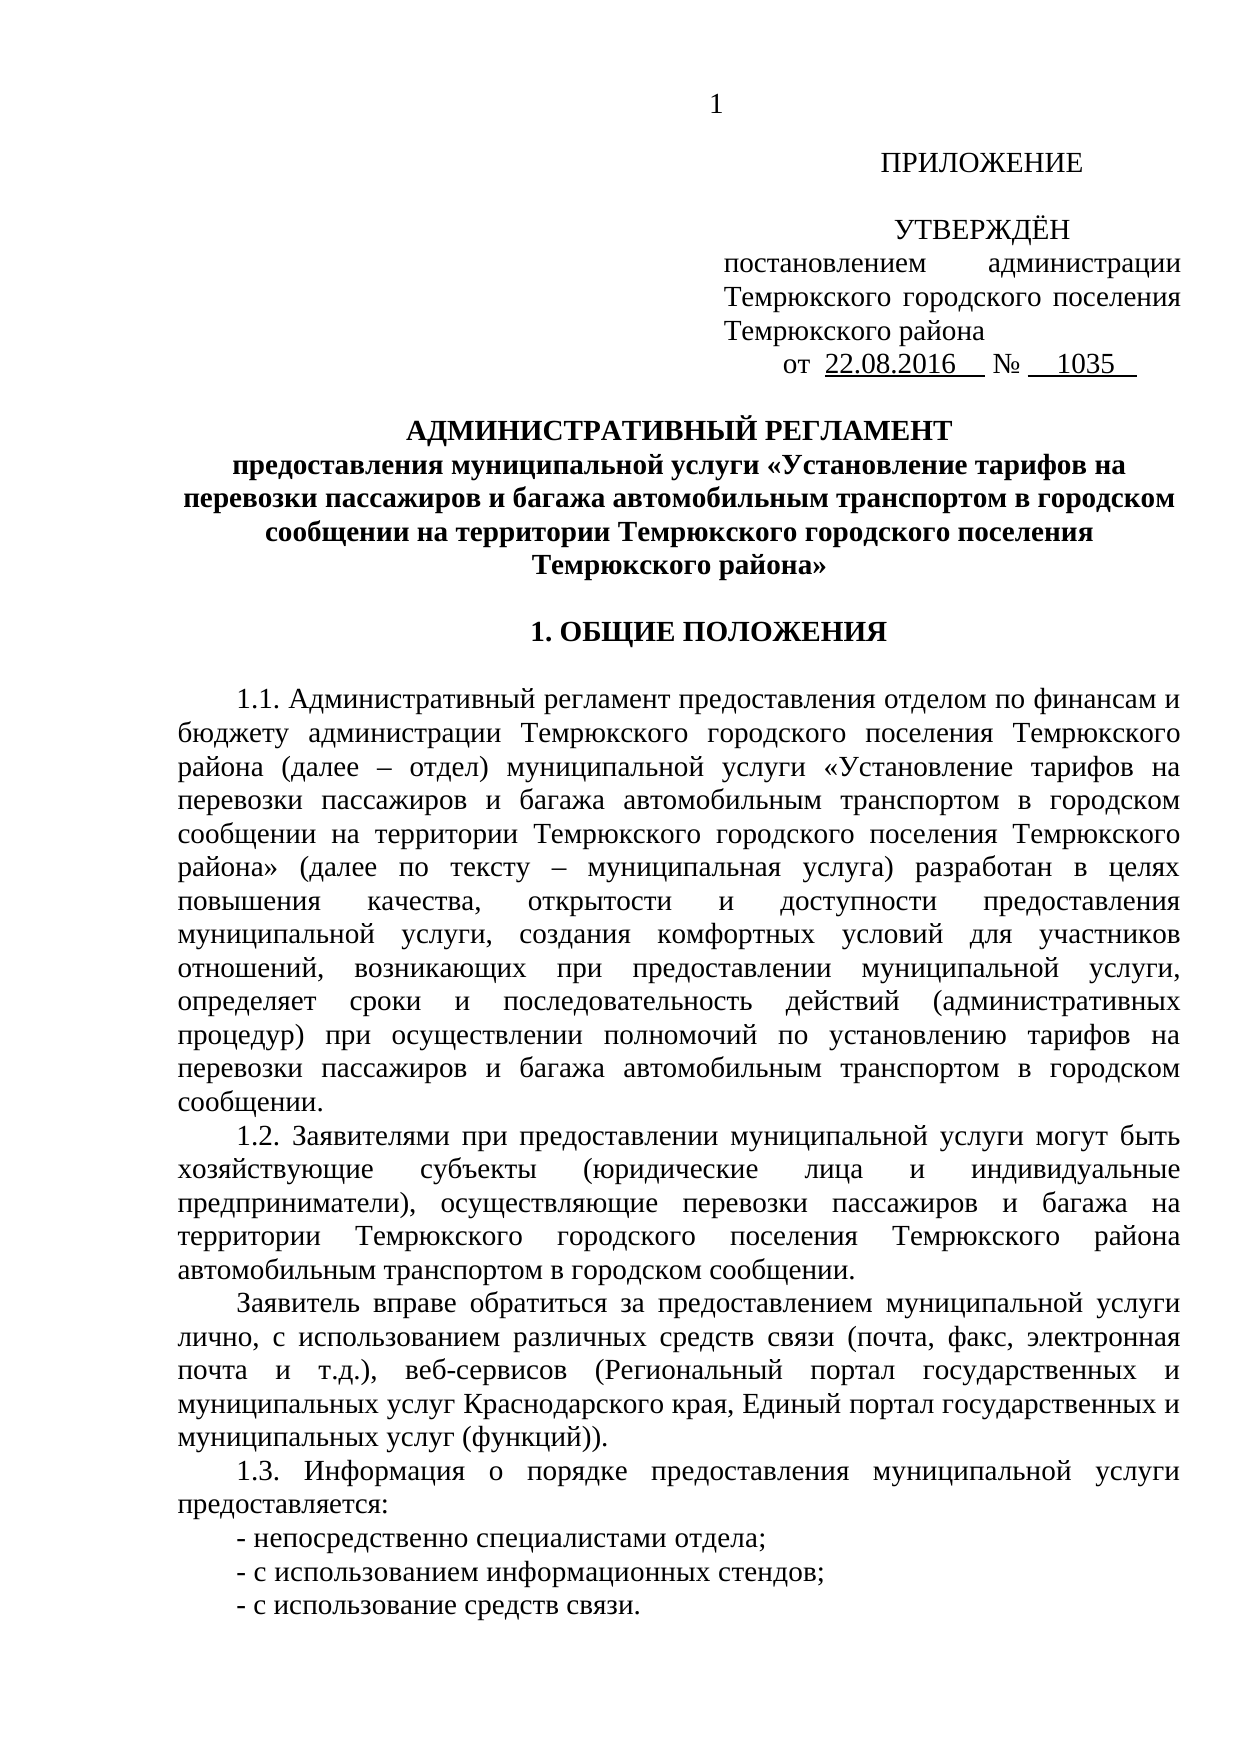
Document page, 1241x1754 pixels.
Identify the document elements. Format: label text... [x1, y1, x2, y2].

text 1.2. Заявителями при предоставлении муниципальной услуги могут быть хозяйствующие субъекты (юридические лица и индивидуальные предприниматели), осуществляющие перевозки пассажиров и багажа на территории Темрюкского городского поселения Темрюкского района автомобильным транспортом в городском сообщении. [177, 1118, 1181, 1285]
text АДМИНИСТРАТИВНЫЙ РЕГЛАМЕНТ [177, 413, 1181, 447]
text 1. ОБЩИЕ ПОЛОЖЕНИЯ [177, 614, 1181, 648]
text Заявитель вправе обратиться за предоставлением муниципальной услуги лично, с использованием различных средств связи (почта, факс, электронная почта и т.д.), веб-сервисов (Региональный портал государственных и муниципальных услуг Краснодарского края, Единый портал государственных и муниципальных услуг (функций)). [177, 1285, 1181, 1453]
text - непосредственно специалистами отдела; [177, 1520, 1181, 1554]
text предоставления муниципальной услуги «Установление тарифов на перевозки пассажиров и багажа автомобильным транспортом в городском сообщении на территории Темрюкского городского поселения Темрюкского района» [177, 447, 1181, 581]
text 1.3. Информация о порядке предоставления муниципальной услуги предоставляется: [177, 1453, 1181, 1520]
text - с использование средств связи. [177, 1587, 1181, 1621]
text - с использованием информационных стендов; [177, 1554, 1181, 1587]
text 1.1. Административный регламент предоставления отделом по финансам и бюджету администрации Темрюкского городского поселения Темрюкского района (далее – отдел) муниципальной услуги «Установление тарифов на перевозки пассажиров и багажа автомобильным транспортом в городском сообщении на территории Темрюкского городского поселения Темрюкского района» (далее по тексту – муниципальная услуга) разработан в целях повышения качества, открытости и доступности предоставления муниципальной услуги, создания комфортных условий для участников отношений, возникающих при предоставлении муниципальной услуги, определяет сроки и последовательность действий (административных процедур) при осуществлении полномочий по установлению тарифов на перевозки пассажиров и багажа автомобильным транспортом в городском сообщении. [177, 682, 1181, 1118]
text ПРИЛОЖЕНИЕ [783, 145, 1181, 178]
text УТВЕРЖДЁН [783, 212, 1181, 246]
text постановлением администрации Темрюкского городского поселения Темрюкского района [723, 246, 1181, 346]
text от 22.08.2016 № 1035 [783, 346, 1181, 380]
